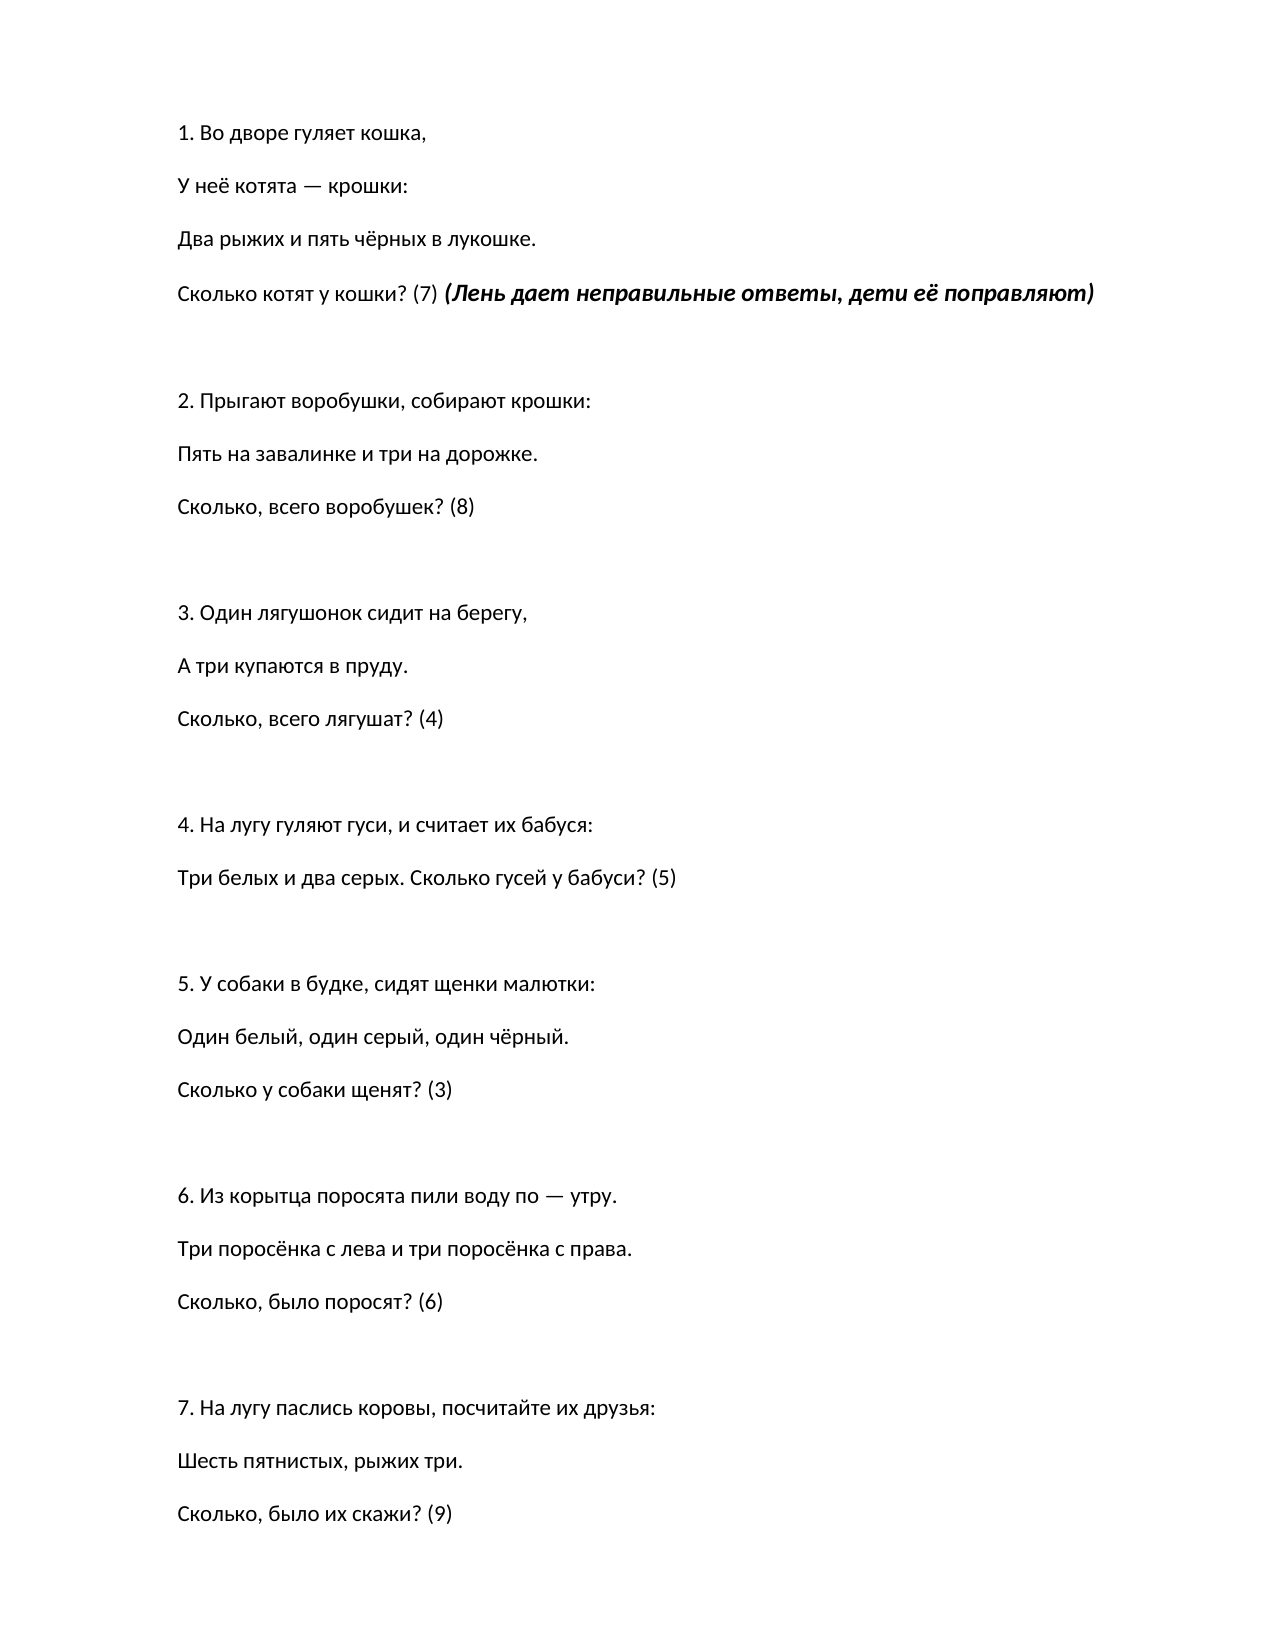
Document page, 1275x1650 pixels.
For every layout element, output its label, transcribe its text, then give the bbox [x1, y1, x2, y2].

text 7. На лугу паслись коровы, посчитайте их друзья: [177, 1393, 1186, 1421]
text Сколько, всего лягушат? (4) [177, 704, 1186, 732]
text У неё котята — крошки: [177, 171, 1186, 199]
text Три белых и два серых. Сколько гусей у бабуси? (5) [177, 863, 1186, 891]
text 6. Из корытца поросята пили воду по — утру. [177, 1181, 1186, 1209]
text 4. На лугу гуляют гуси, и считает их бабуся: [177, 810, 1186, 838]
text 2. Прыгают воробушки, собирают крошки: [177, 386, 1186, 414]
text 5. У собаки в будке, сидят щенки малютки: [177, 969, 1186, 997]
text Сколько, было их скажи? (9) [177, 1499, 1186, 1527]
text Шесть пятнистых, рыжих три. [177, 1446, 1186, 1474]
text 3. Один лягушонок сидит на берегу, [177, 598, 1186, 626]
text Сколько у собаки щенят? (3) [177, 1075, 1186, 1103]
text А три купаются в пруду. [177, 651, 1186, 679]
text 1. Во дворе гуляет кошка, [177, 118, 1186, 146]
text Сколько, было поросят? (6) [177, 1287, 1186, 1315]
text Пять на завалинке и три на дорожке. [177, 439, 1186, 467]
text Один белый, один серый, один чёрный. [177, 1022, 1186, 1050]
text Три поросёнка с лева и три поросёнка с права. [177, 1234, 1186, 1262]
text Сколько, всего воробушек? (8) [177, 492, 1186, 520]
text Два рыжих и пять чёрных в лукошке. [177, 224, 1186, 252]
text Сколько котят у кошки? (7) (Лень дает неправильные ответы, дети её поправляют) [177, 277, 1186, 308]
